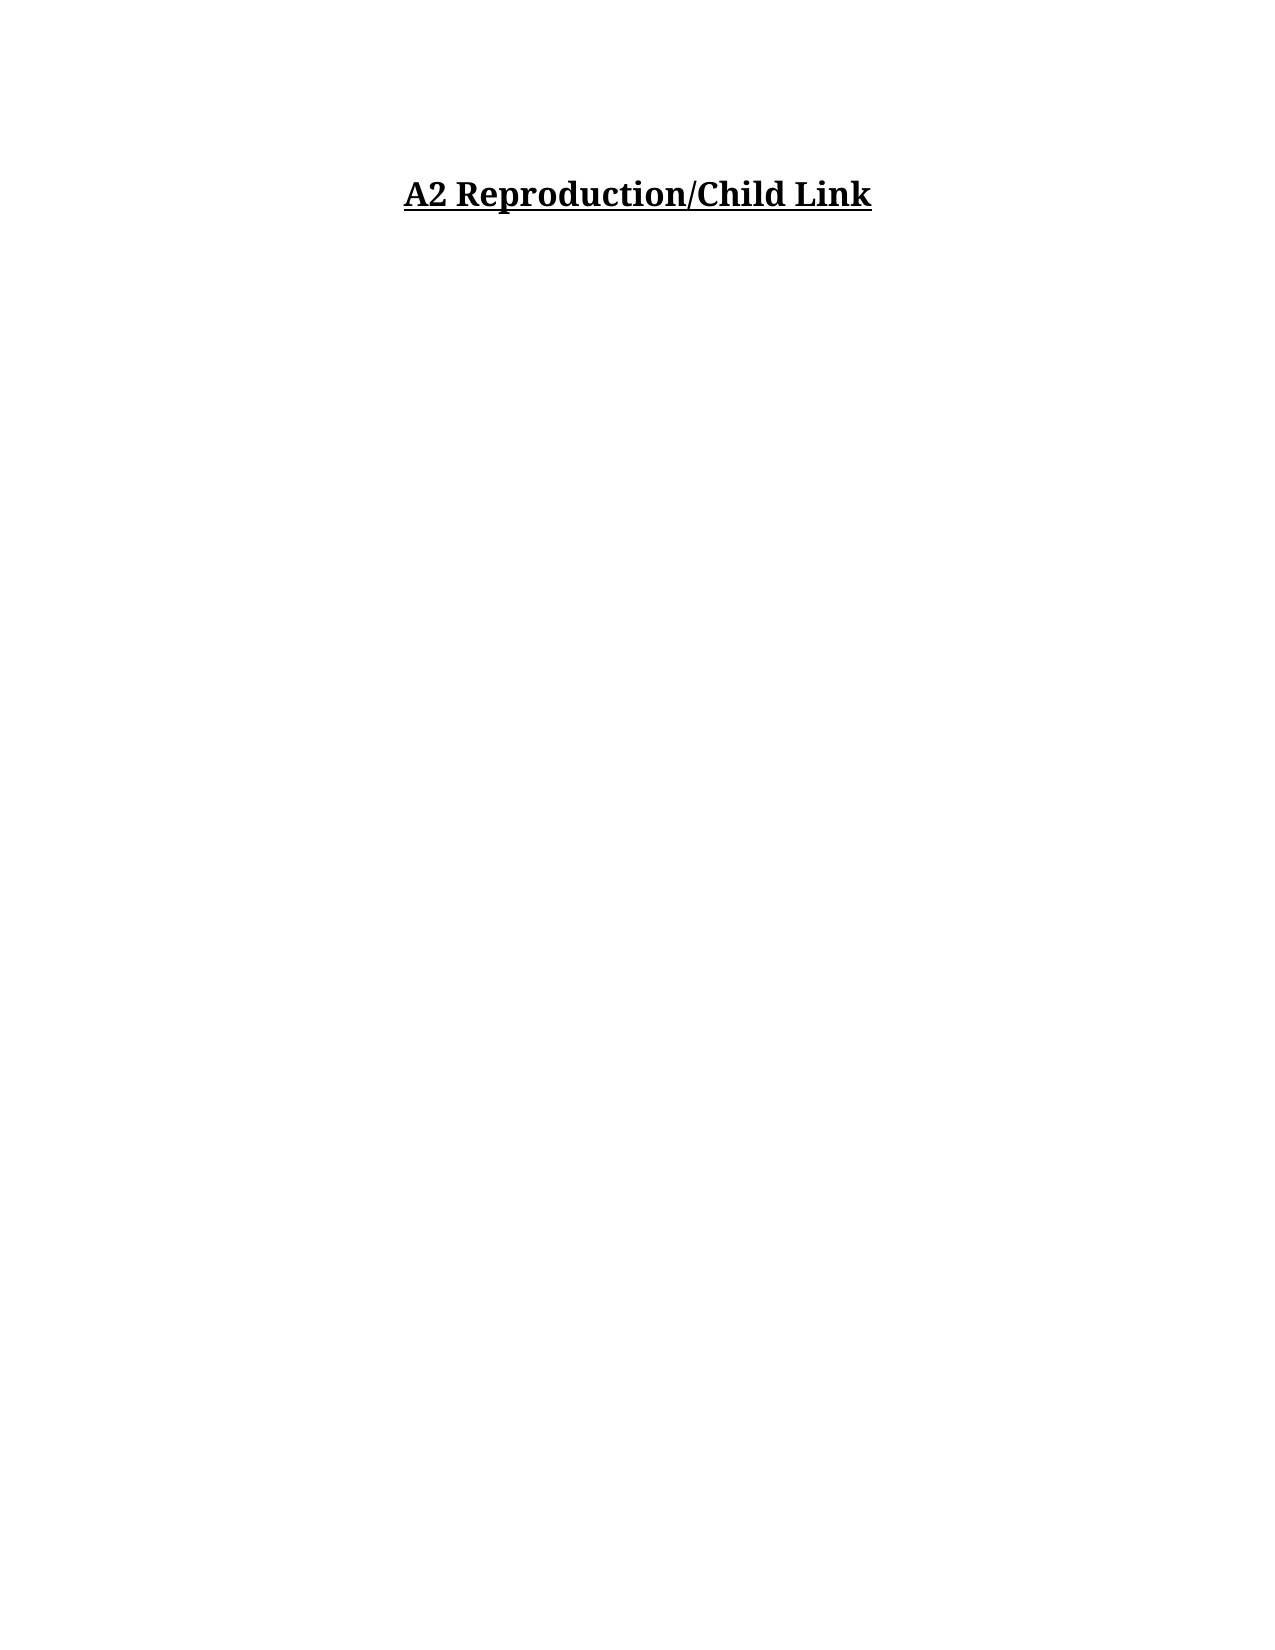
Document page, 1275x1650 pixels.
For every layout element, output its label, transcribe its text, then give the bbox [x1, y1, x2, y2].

subtitle A2 Reproduction/Child Link [187, 171, 1087, 216]
